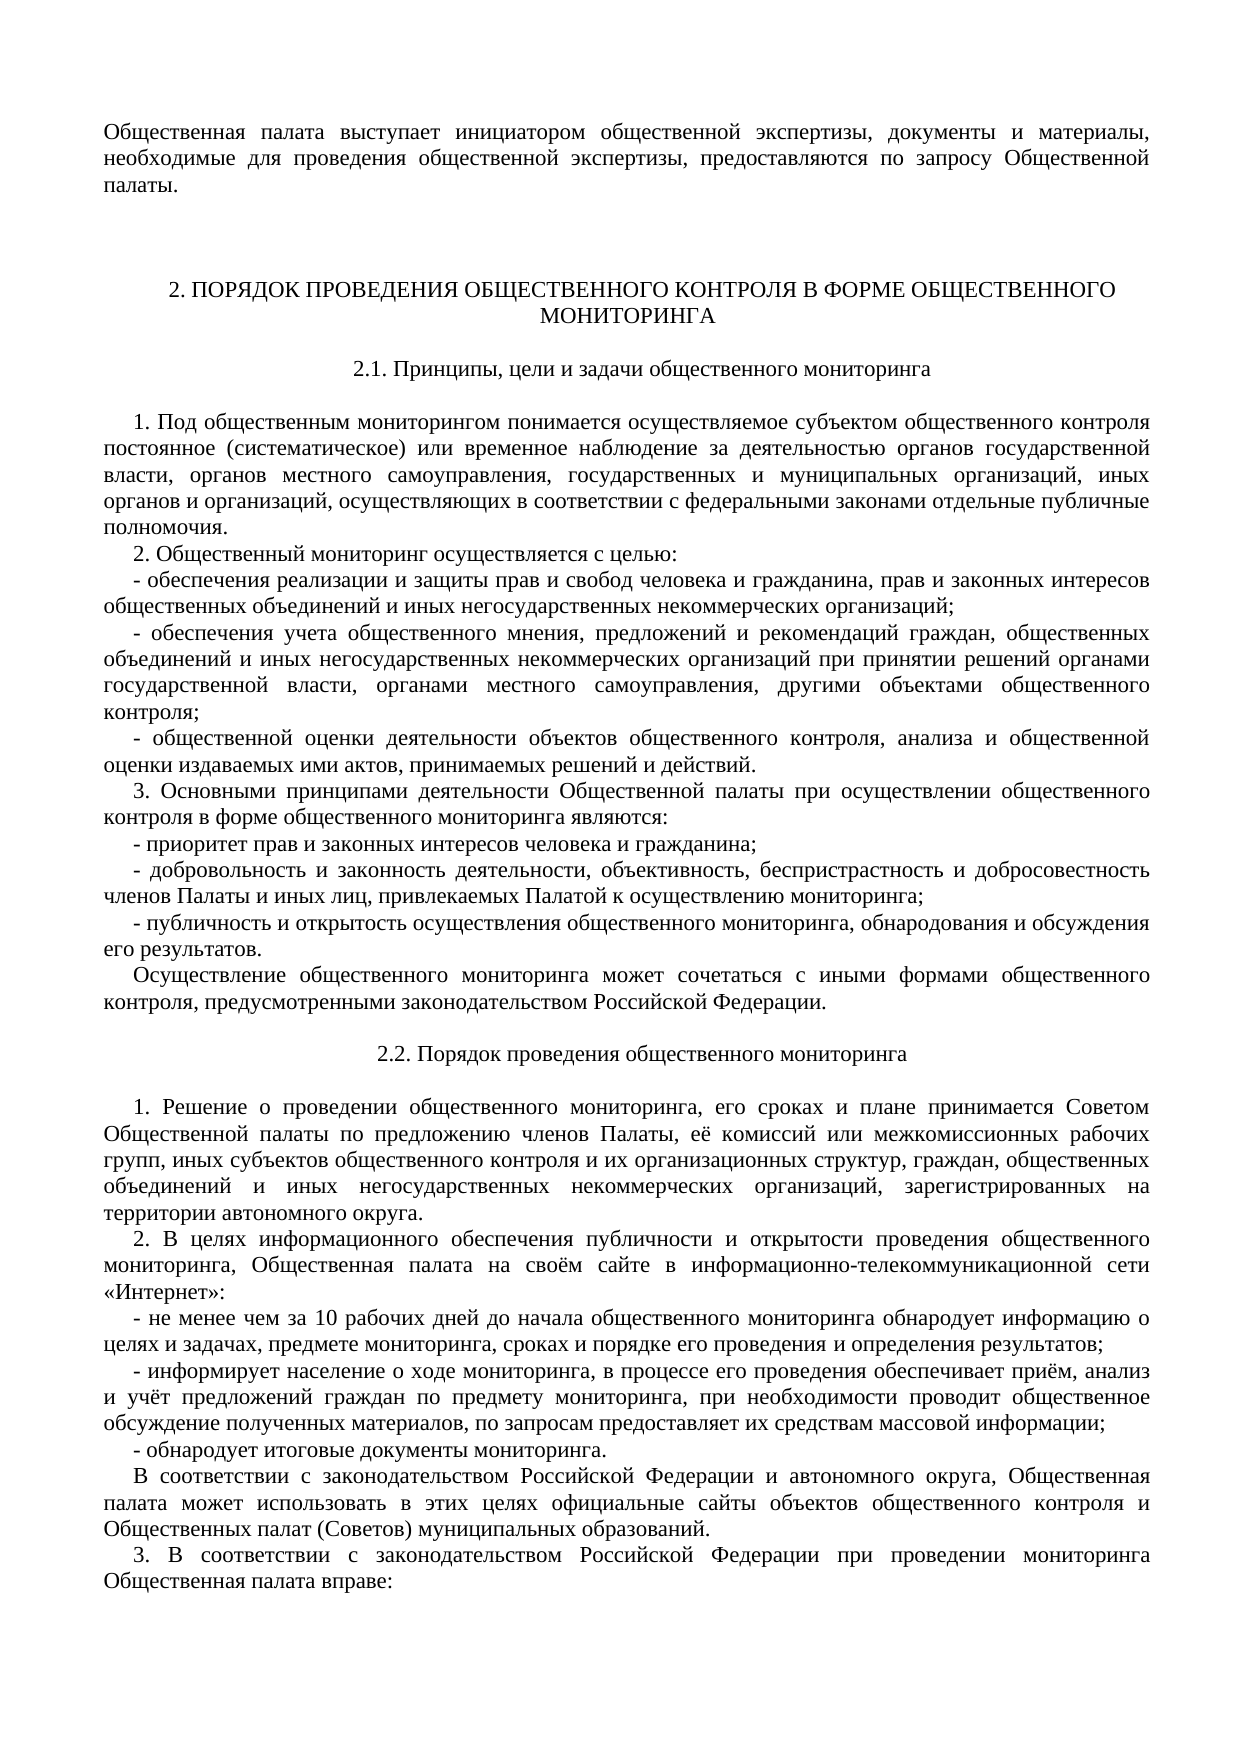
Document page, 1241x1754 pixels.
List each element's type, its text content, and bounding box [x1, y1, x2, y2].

text - добровольность и законность деятельности, объективность, беспристрастность и добросовестность членов Палаты и иных лиц, привлекаемых Палатой к осуществлению мониторинга; [103, 856, 1152, 909]
text - информирует население о ходе мониторинга, в процессе его проведения обеспечивает приём, анализ и учёт предложений граждан по предмету мониторинга, при необходимости проводит общественное обсуждение полученных материалов, по запросам предоставляет их средствам массовой информации; [103, 1357, 1152, 1436]
text 2. ПОРЯДОК ПРОВЕДЕНИЯ ОБЩЕСТВЕННОГО КОНТРОЛЯ В ФОРМЕ ОБЩЕСТВЕННОГО МОНИТОРИНГА [103, 276, 1152, 329]
text - публичность и открытость осуществления общественного мониторинга, обнародования и обсуждения его результатов. [103, 909, 1152, 961]
text - обеспечения учета общественного мнения, предложений и рекомендаций граждан, общественных объединений и иных негосударственных некоммерческих организаций при принятии решений органами государственной власти, органами местного самоуправления, другими объектами общественного контроля; [103, 619, 1152, 724]
text - приоритет прав и законных интересов человека и гражданина; [103, 830, 1152, 856]
text В соответствии с законодательством Российской Федерации и автономного округа, Общественная палата может использовать в этих целях официальные сайты объектов общественного контроля и Общественных палат (Советов) муниципальных образований. [103, 1462, 1152, 1541]
text 3. Основными принципами деятельности Общественной палаты при осуществлении общественного контроля в форме общественного мониторинга являются: [103, 777, 1152, 830]
text - общественной оценки деятельности объектов общественного контроля, анализа и общественной оценки издаваемых ими актов, принимаемых решений и действий. [103, 724, 1152, 777]
text - обнародует итоговые документы мониторинга. [103, 1436, 1152, 1462]
text Осуществление общественного мониторинга может сочетаться с иными формами общественного контроля, предусмотренными законодательством Российской Федерации. [103, 961, 1152, 1014]
text 1. Решение о проведении общественного мониторинга, его сроках и плане принимается Советом Общественной палаты по предложению членов Палаты, её комиссий или межкомиссионных рабочих групп, иных субъектов общественного контроля и их организационных структур, граждан, общественных объединений и иных негосударственных некоммерческих организаций, зарегистрированных на территории автономного округа. [103, 1093, 1152, 1225]
text 2.1. Принципы, цели и задачи общественного мониторинга [103, 355, 1152, 382]
text 1. Под общественным мониторингом понимается осуществляемое субъектом общественного контроля постоянное (систематическое) или временное наблюдение за деятельностью органов государственной власти, органов местного самоуправления, государственных и муниципальных организаций, иных органов и организаций, осуществляющих в соответствии с федеральными законами отдельные публичные полномочия. [103, 408, 1152, 540]
text 3. В соответствии с законодательством Российской Федерации при проведении мониторинга Общественная палата вправе: [103, 1541, 1152, 1594]
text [103, 118, 1152, 197]
text 2. В целях информационного обеспечения публичности и открытости проведения общественного мониторинга, Общественная палата на своём сайте в информационно-телекоммуникационной сети «Интернет»: [103, 1225, 1152, 1304]
text 2.2. Порядок проведения общественного мониторинга [103, 1041, 1152, 1067]
text - не менее чем за 10 рабочих дней до начала общественного мониторинга обнародует информацию о целях и задачах, предмете мониторинга, сроках и порядке его проведения и определения результатов; [103, 1304, 1152, 1357]
text - обеспечения реализации и защиты прав и свобод человека и гражданина, прав и законных интересов общественных объединений и иных негосударственных некоммерческих организаций; [103, 566, 1152, 619]
text 2. Общественный мониторинг осуществляется с целью: [103, 540, 1152, 566]
